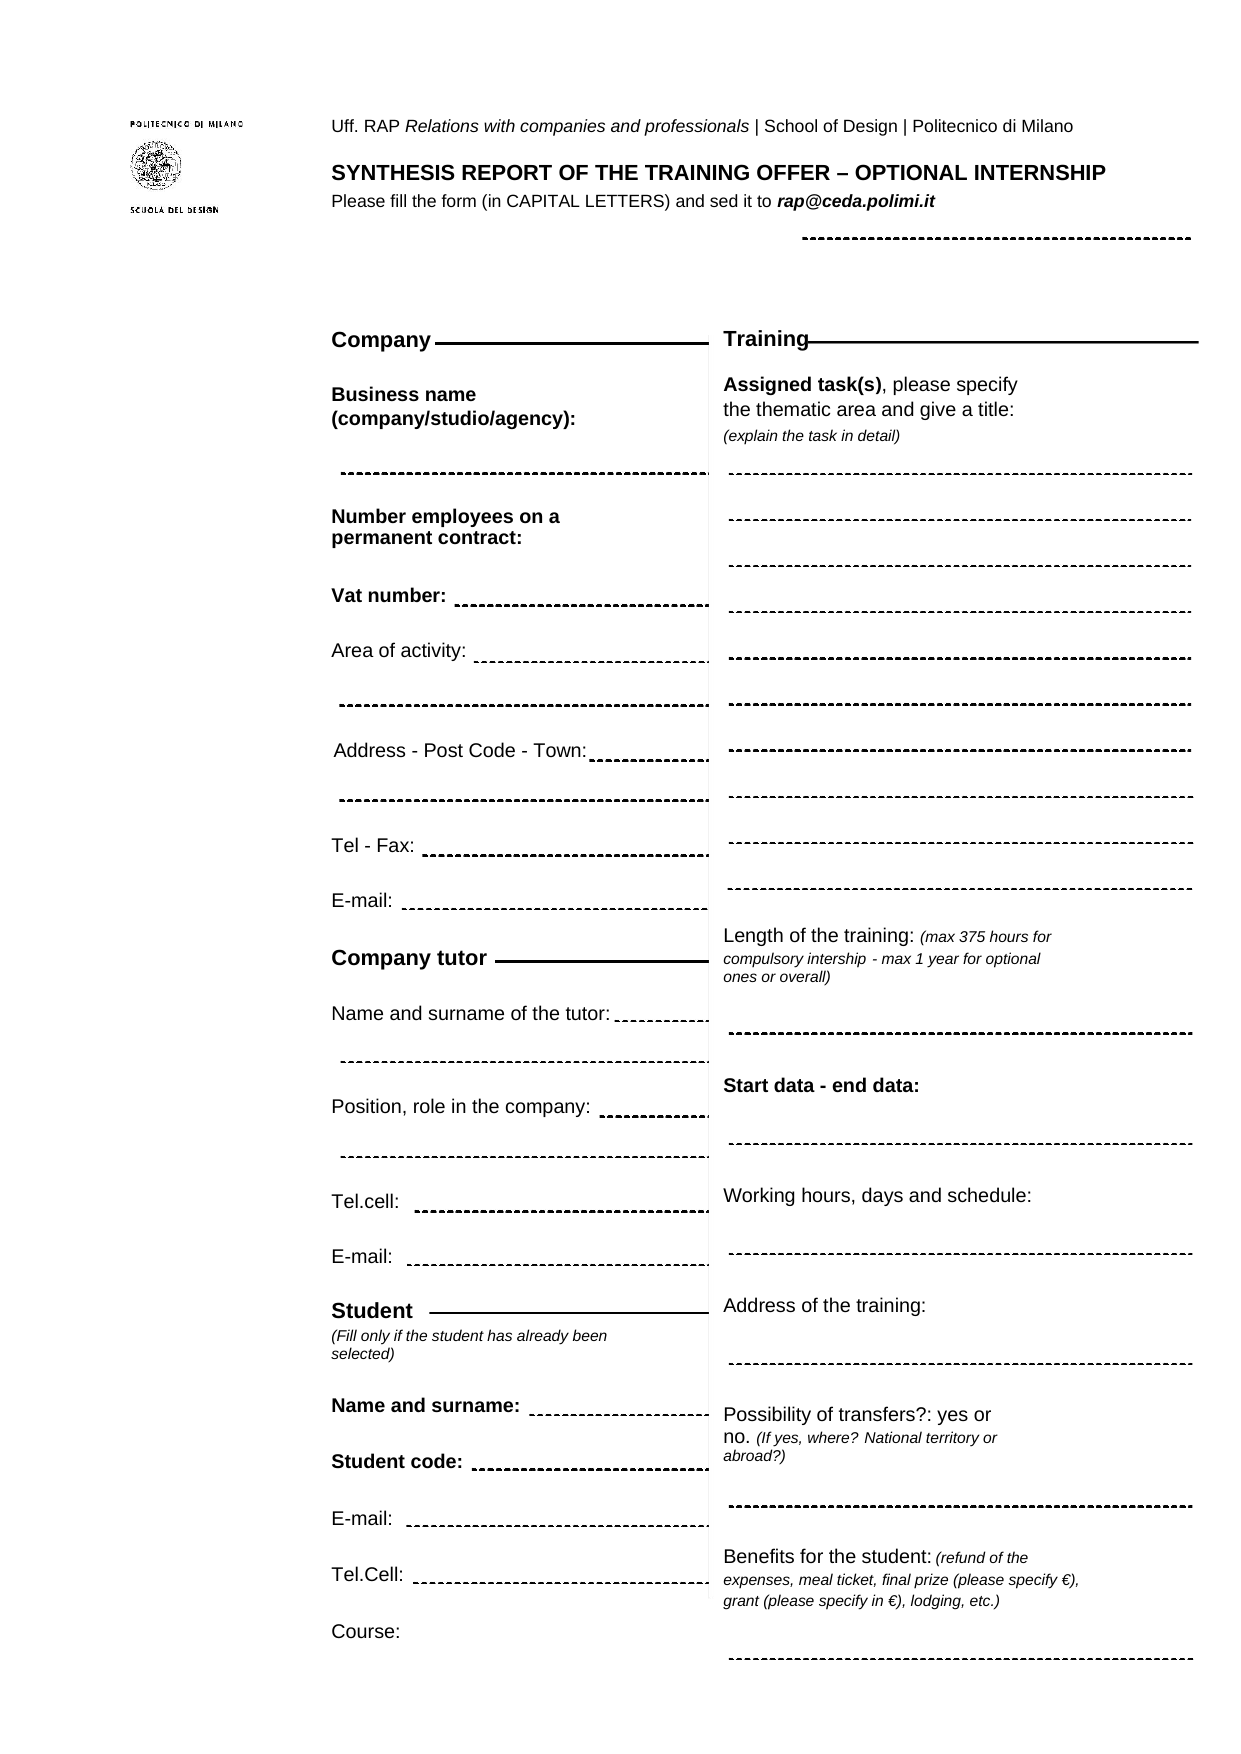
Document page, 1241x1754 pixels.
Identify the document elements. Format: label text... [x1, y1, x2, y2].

text Tel - Fax: [331, 834, 640, 857]
text Vat number: [331, 583, 640, 607]
text Please fill the form (in CAPITAL LETTERS) and sed it to rap@ceda.polimi.it [331, 191, 1090, 212]
text Address - Post Code - Town: [333, 739, 640, 762]
text Tel.Cell: [331, 1563, 640, 1586]
text (Fill only if the student has already been selected) [331, 1326, 640, 1362]
text Possibility of transfers?: yes or no. (If yes, where? National territory or abroad?) [723, 1404, 1008, 1464]
text Course: [331, 1620, 640, 1642]
text Number employees on a permanent contract: [331, 506, 664, 549]
text Company [331, 326, 640, 353]
text Area of activity: [331, 639, 640, 661]
text Company tutor [331, 944, 640, 971]
picture [802, 236, 1191, 240]
text Assigned task(s), please specify the thematic area and give a title: (explain the task in detail) [723, 372, 1040, 446]
text Tel.cell: [331, 1190, 640, 1213]
text Working hours, days and schedule: [723, 1184, 1090, 1206]
text Student [331, 1297, 640, 1323]
picture [130, 121, 243, 129]
text Length of the training: (max 375 hours for compulsory intership - max 1 year for optional ones or overall) [723, 925, 1067, 986]
text E-mail: [331, 1244, 640, 1267]
text Benefits for the student: (refund of the expenses, meal ticket, final prize (please specify €), grant (please specify in €), lodging, etc.) [723, 1546, 1090, 1611]
picture [339, 335, 1199, 1599]
text E-mail: [331, 1507, 640, 1529]
text Business name (company/studio/agency): [331, 382, 640, 430]
picture [130, 204, 219, 213]
text Name and surname: [331, 1394, 640, 1416]
text Name and surname of the tutor: [331, 1002, 640, 1024]
picture [130, 138, 183, 192]
text SYNTHESIS REPORT OF THE TRAINING OFFER – OPTIONAL INTERNSHIP [331, 160, 1114, 186]
text Uff. RAP Relations with companies and professionals | School of Design | Politecnico di Milano [331, 116, 1090, 136]
text Student code: [331, 1450, 640, 1473]
text E-mail: [331, 889, 640, 912]
text Address of the training: [723, 1294, 1090, 1317]
text Training [723, 326, 1090, 352]
text Start data - end data: [723, 1073, 1090, 1096]
text Position, role in the company: [331, 1095, 640, 1118]
